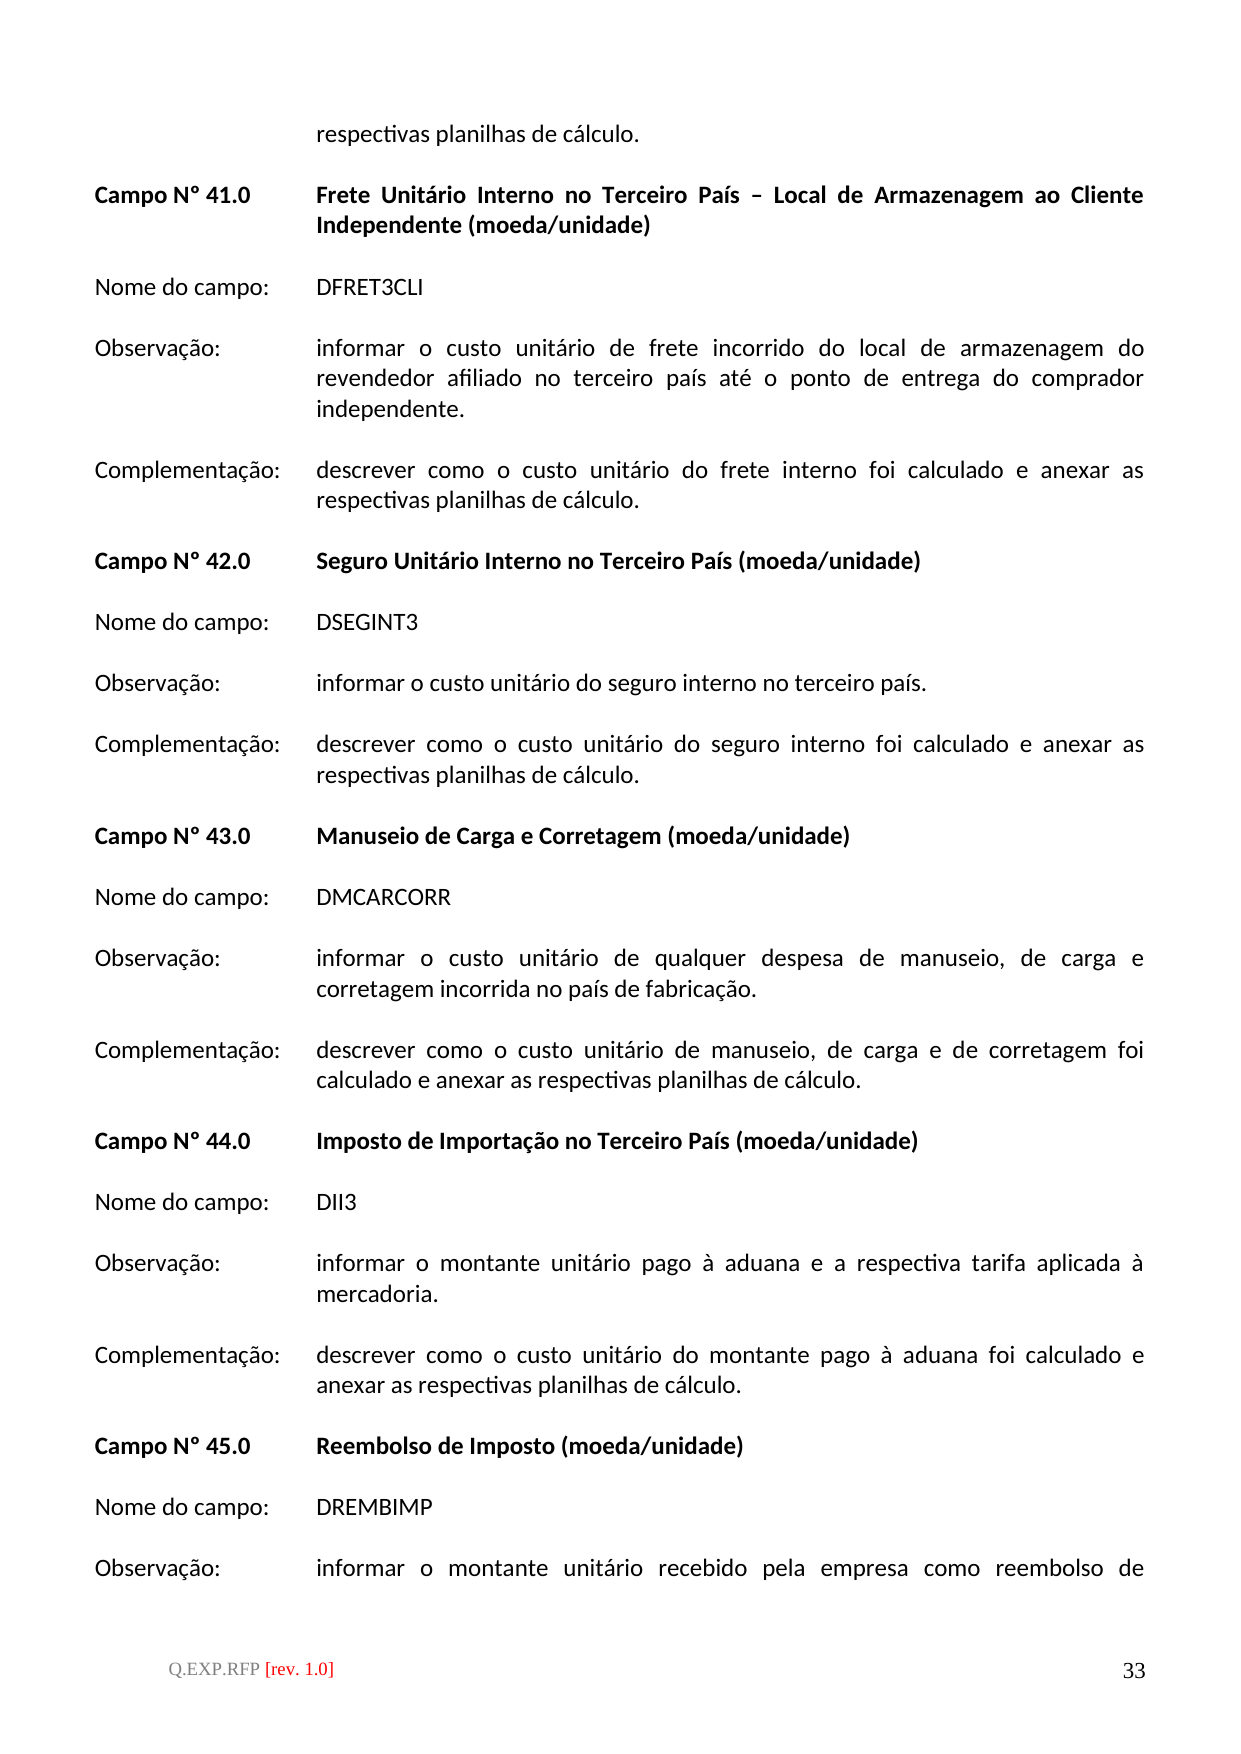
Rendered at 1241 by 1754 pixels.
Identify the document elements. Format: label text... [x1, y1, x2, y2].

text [94, 1553, 1146, 1583]
text Observação: informar o custo unitário do seguro interno no terceiro país. [94, 667, 1146, 698]
text Complementação: descrever como o custo unitário do seguro interno foi calculado e anexar as respectivas planilhas de cálculo. [94, 728, 1146, 789]
text Campo Nº 43.0 Manuseio de Carga e Corretagem (moeda/unidade) [94, 820, 1146, 851]
text Campo Nº 44.0 Imposto de Importação no Terceiro País (moeda/unidade) [94, 1125, 1146, 1156]
text Complementação: descrever como o custo unitário de manuseio, de carga e de corretagem foi calculado e anexar as respectivas planilhas de cálculo. [94, 1034, 1146, 1095]
text Campo Nº 42.0 Seguro Unitário Interno no Terceiro País (moeda/unidade) [94, 545, 1146, 576]
text Nome do campo: DSEGINT3 [94, 606, 1146, 637]
text Nome do campo: DREMBIMP [94, 1492, 1146, 1522]
text Observação: informar o custo unitário de qualquer despesa de manuseio, de carga e corretagem incorrida no país de fabricação. [94, 942, 1146, 1003]
text Observação: informar o montante unitário pago à aduana e a respectiva tarifa aplicada à mercadoria. [94, 1247, 1146, 1308]
text Nome do campo: DMCARCORR [94, 881, 1146, 912]
text Campo Nº 45.0 Reembolso de Imposto (moeda/unidade) [94, 1431, 1146, 1461]
text Nome do campo: DII3 [94, 1186, 1146, 1217]
text Campo Nº 41.0 Frete Unitário Interno no Terceiro País – Local de Armazenagem ao Cliente Independente (moeda/unidade) [94, 179, 1146, 240]
text Complementação: descrever como o custo unitário do frete interno foi calculado e anexar as respectivas planilhas de cálculo. [94, 454, 1146, 515]
text Complementação: descrever como o custo unitário do montante pago à aduana foi calculado e anexar as respectivas planilhas de cálculo. [94, 1339, 1146, 1400]
text Nome do campo: DFRET3CLI [94, 271, 1146, 301]
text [94, 118, 1146, 149]
text Observação: informar o custo unitário de frete incorrido do local de armazenagem do revendedor afiliado no terceiro país até o ponto de entrega do comprador independente. [94, 332, 1146, 423]
